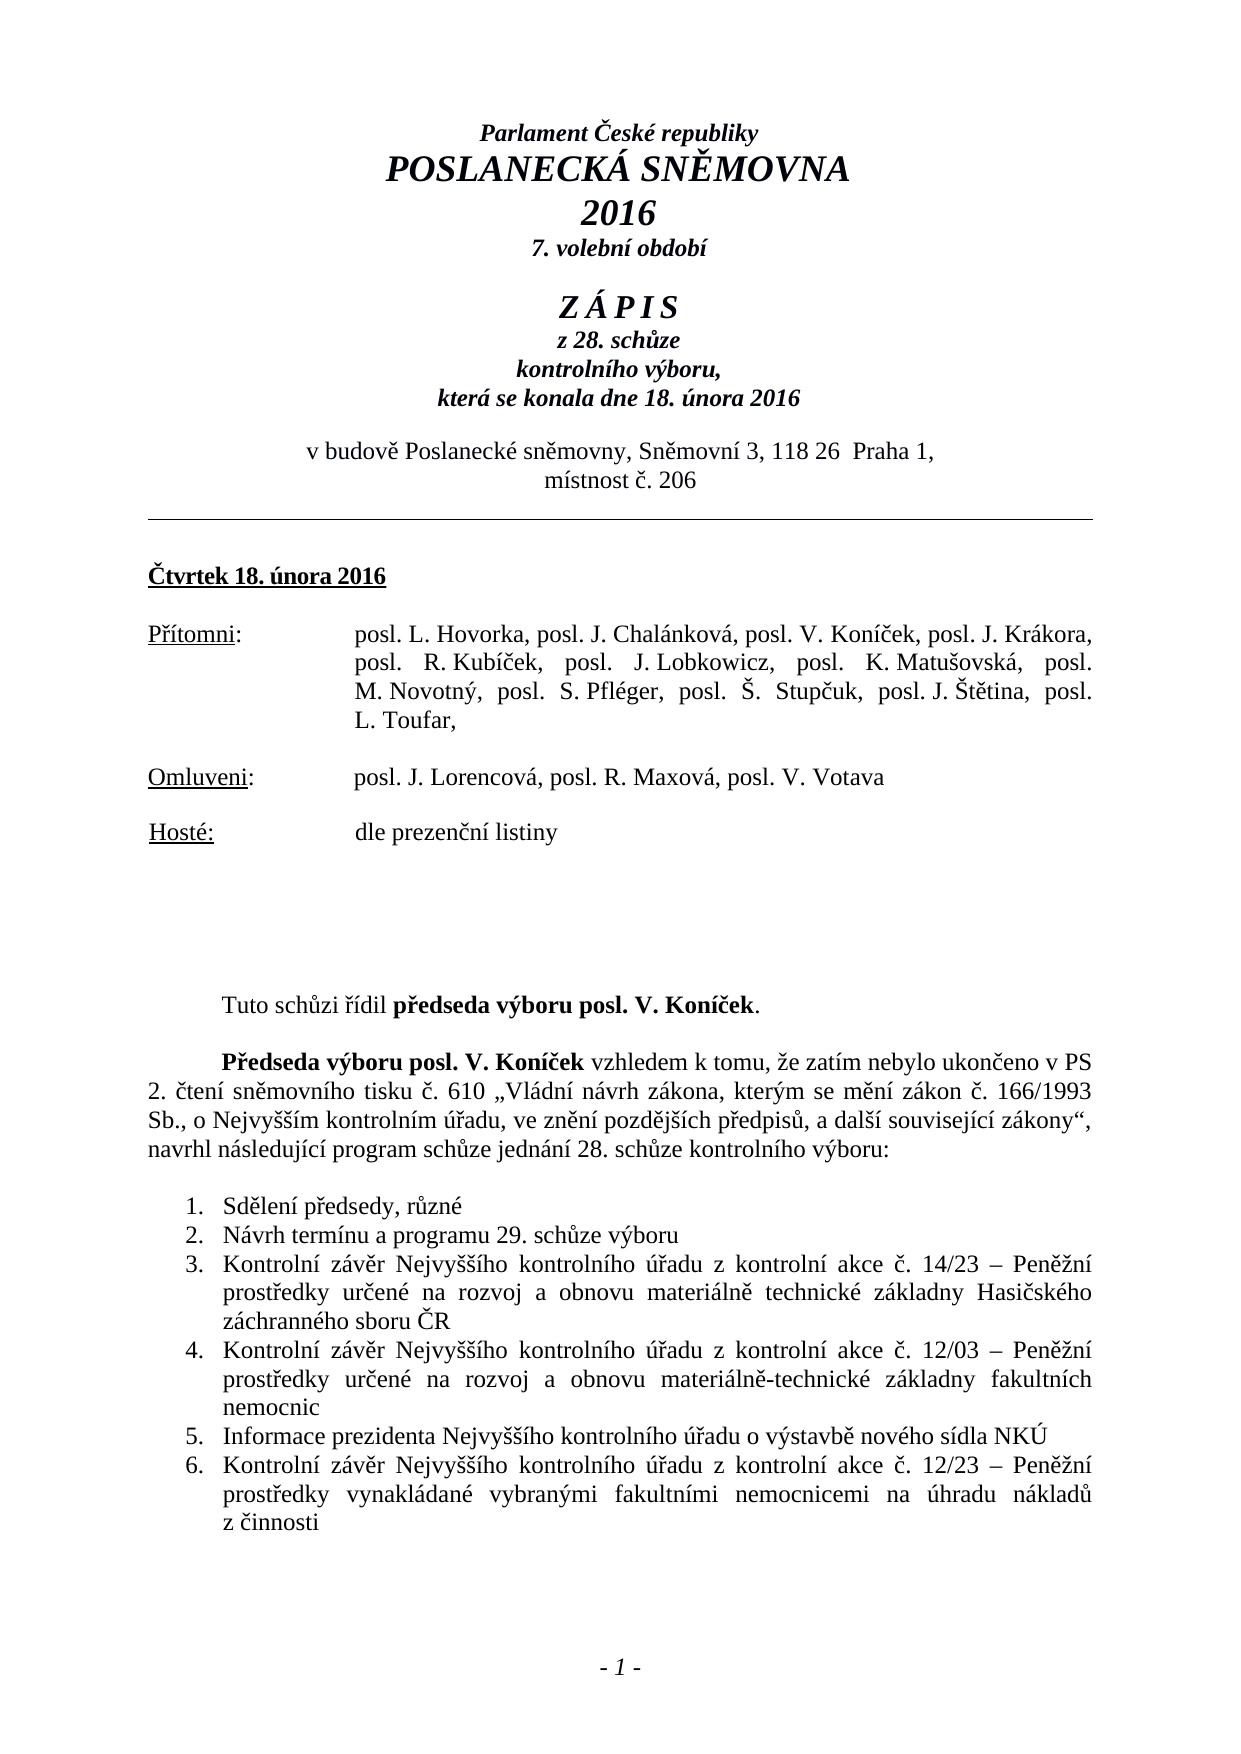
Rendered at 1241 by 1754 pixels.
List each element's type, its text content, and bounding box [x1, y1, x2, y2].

text Tuto schůzi řídil předseda výboru posl. V. Koníček. [148, 990, 1093, 1019]
text 7. volební období [148, 233, 1093, 262]
text POSLANECKÁ SNĚMOVNA [148, 147, 1093, 190]
text Předseda výboru posl. V. Koníček vzhledem k tomu, že zatím nebylo ukončeno v PS 2. čtení sněmovního tisku č. 610 „Vládní návrh zákona, kterým se mění zákon č. 166/1993 Sb., o Nejvyšším kontrolním úřadu, ve znění pozdějších předpisů, a další související zákony“, navrhl následující program schůze jednání 28. schůze kontrolního výboru: [148, 1047, 1093, 1162]
list Kontrolní závěr Nejvyššího kontrolního úřadu z kontrolní akce č. 12/23 – Peněžní prostředky vynakládané vybranými fakultními nemocnicemi na úhradu nákladů z činnosti [185, 1450, 1093, 1536]
text v budově Poslanecké sněmovny, Sněmovní 3, 118 26 Praha 1, místnost č. 206 [148, 436, 1093, 519]
text Přítomni: posl. L. Hovorka, posl. J. Chalánková, posl. V. Koníček, posl. J. Krákora, posl. R. Kubíček, posl. J. Lobkowicz, posl. K. Matušovská, posl. M. Novotný, posl. S. Pfléger, posl. Š. Stupčuk, posl. J. Štětina, posl. L. Toufar, [148, 619, 1093, 734]
list Návrh termínu a programu 29. schůze výboru [185, 1220, 1093, 1249]
text Čtvrtek 18. února 2016 [148, 561, 1093, 590]
text Omluveni: posl. J. Lorencová, posl. R. Maxová, posl. V. Votava [148, 762, 1093, 791]
list Kontrolní závěr Nejvyššího kontrolního úřadu z kontrolní akce č. 14/23 – Peněžní prostředky určené na rozvoj a obnovu materiálně technické základny Hasičského záchranného sboru ČR [185, 1249, 1093, 1335]
text 2016 [148, 190, 1093, 233]
list Sdělení předsedy, různé [185, 1191, 1093, 1220]
text ZÁPIS [148, 287, 1093, 325]
text kontrolního výboru, [148, 354, 1093, 383]
text Hosté: dle prezenční listiny [149, 817, 1093, 846]
list Informace prezidenta Nejvyššího kontrolního úřadu o výstavbě nového sídla NKÚ [185, 1421, 1093, 1450]
list Kontrolní závěr Nejvyššího kontrolního úřadu z kontrolní akce č. 12/03 – Peněžní prostředky určené na rozvoj a obnovu materiálně-technické základny fakultních nemocnic [185, 1335, 1093, 1421]
text která se konala dne 18. února 2016 [148, 383, 1093, 411]
text z 28. schůze [148, 325, 1093, 354]
text Parlament České republiky [148, 118, 1093, 147]
